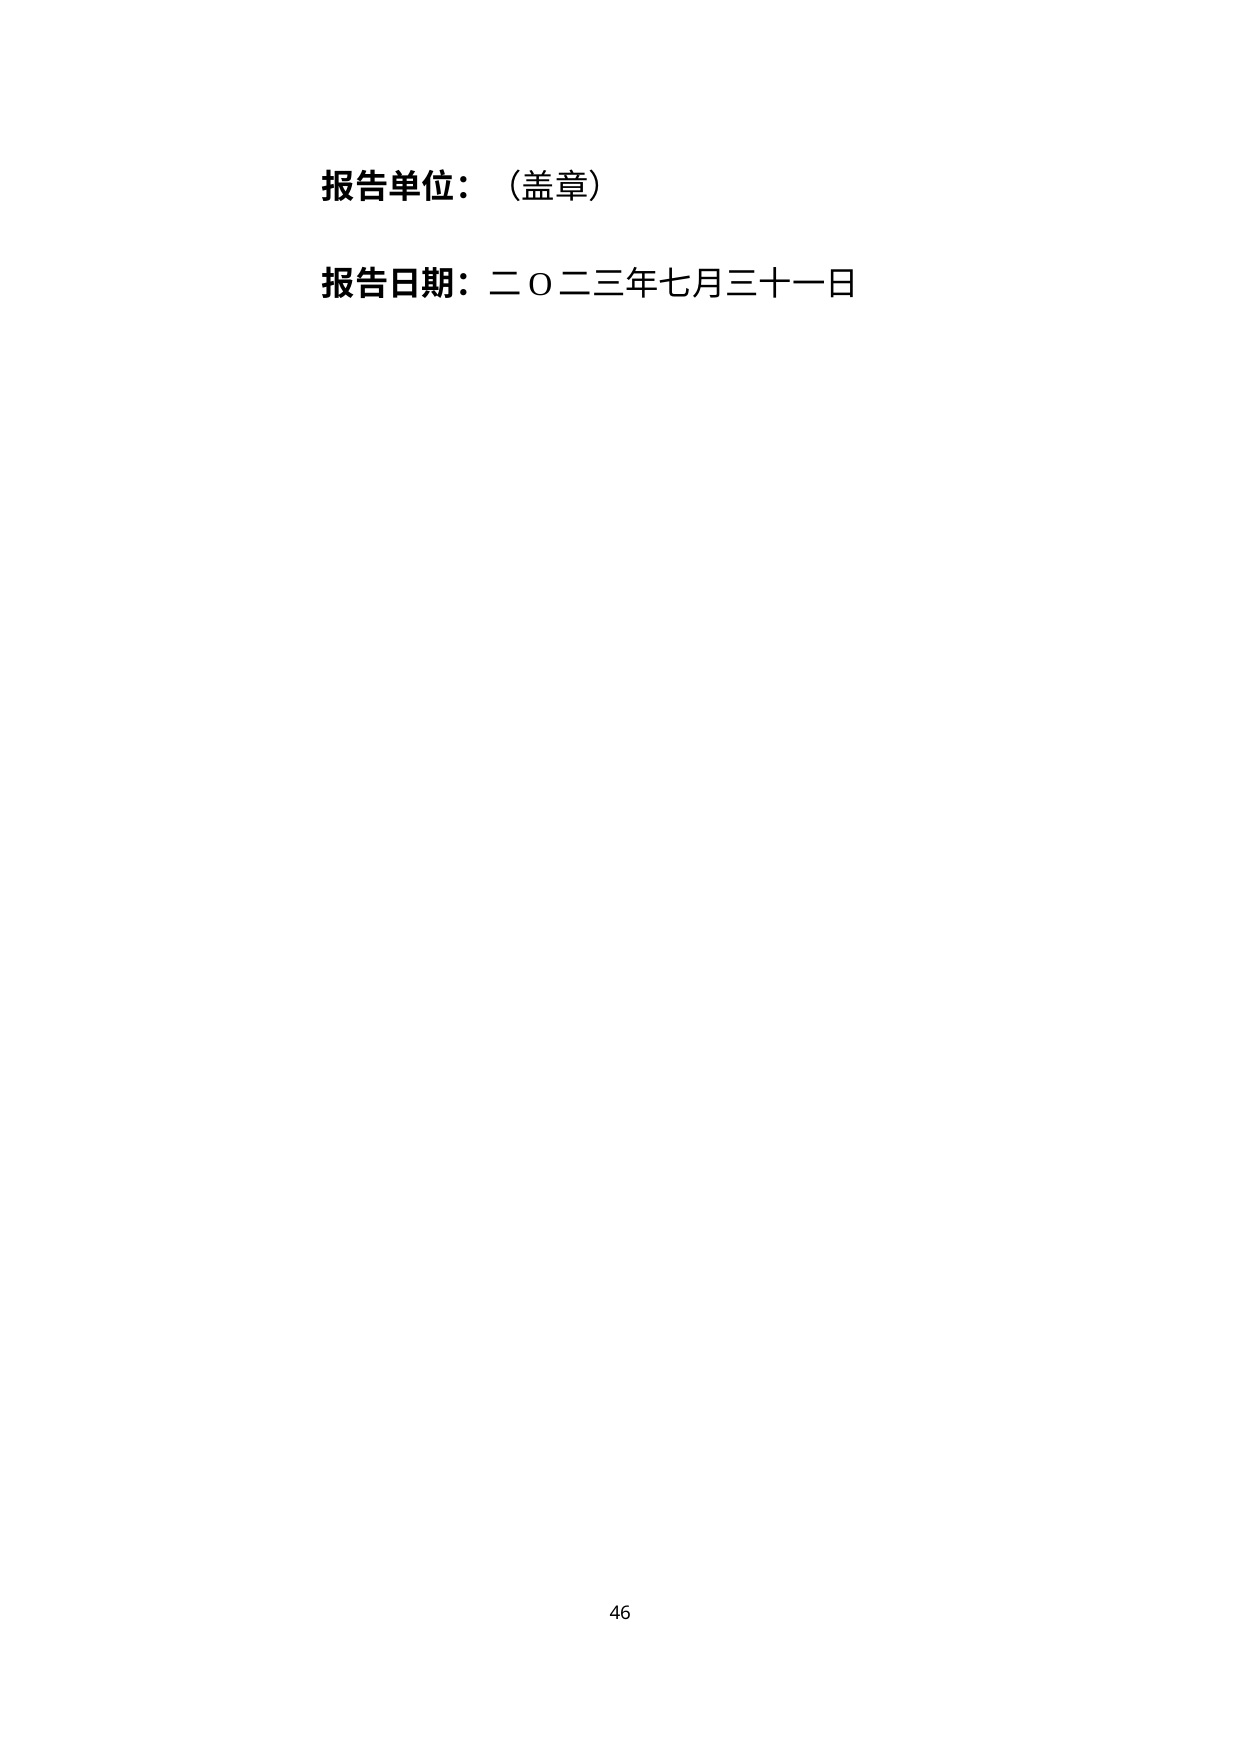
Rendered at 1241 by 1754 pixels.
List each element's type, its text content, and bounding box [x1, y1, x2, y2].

text 报告单位：（盖章） [187, 160, 1053, 208]
text 报告日期：二O二三年七月三十一日 [187, 256, 1053, 304]
